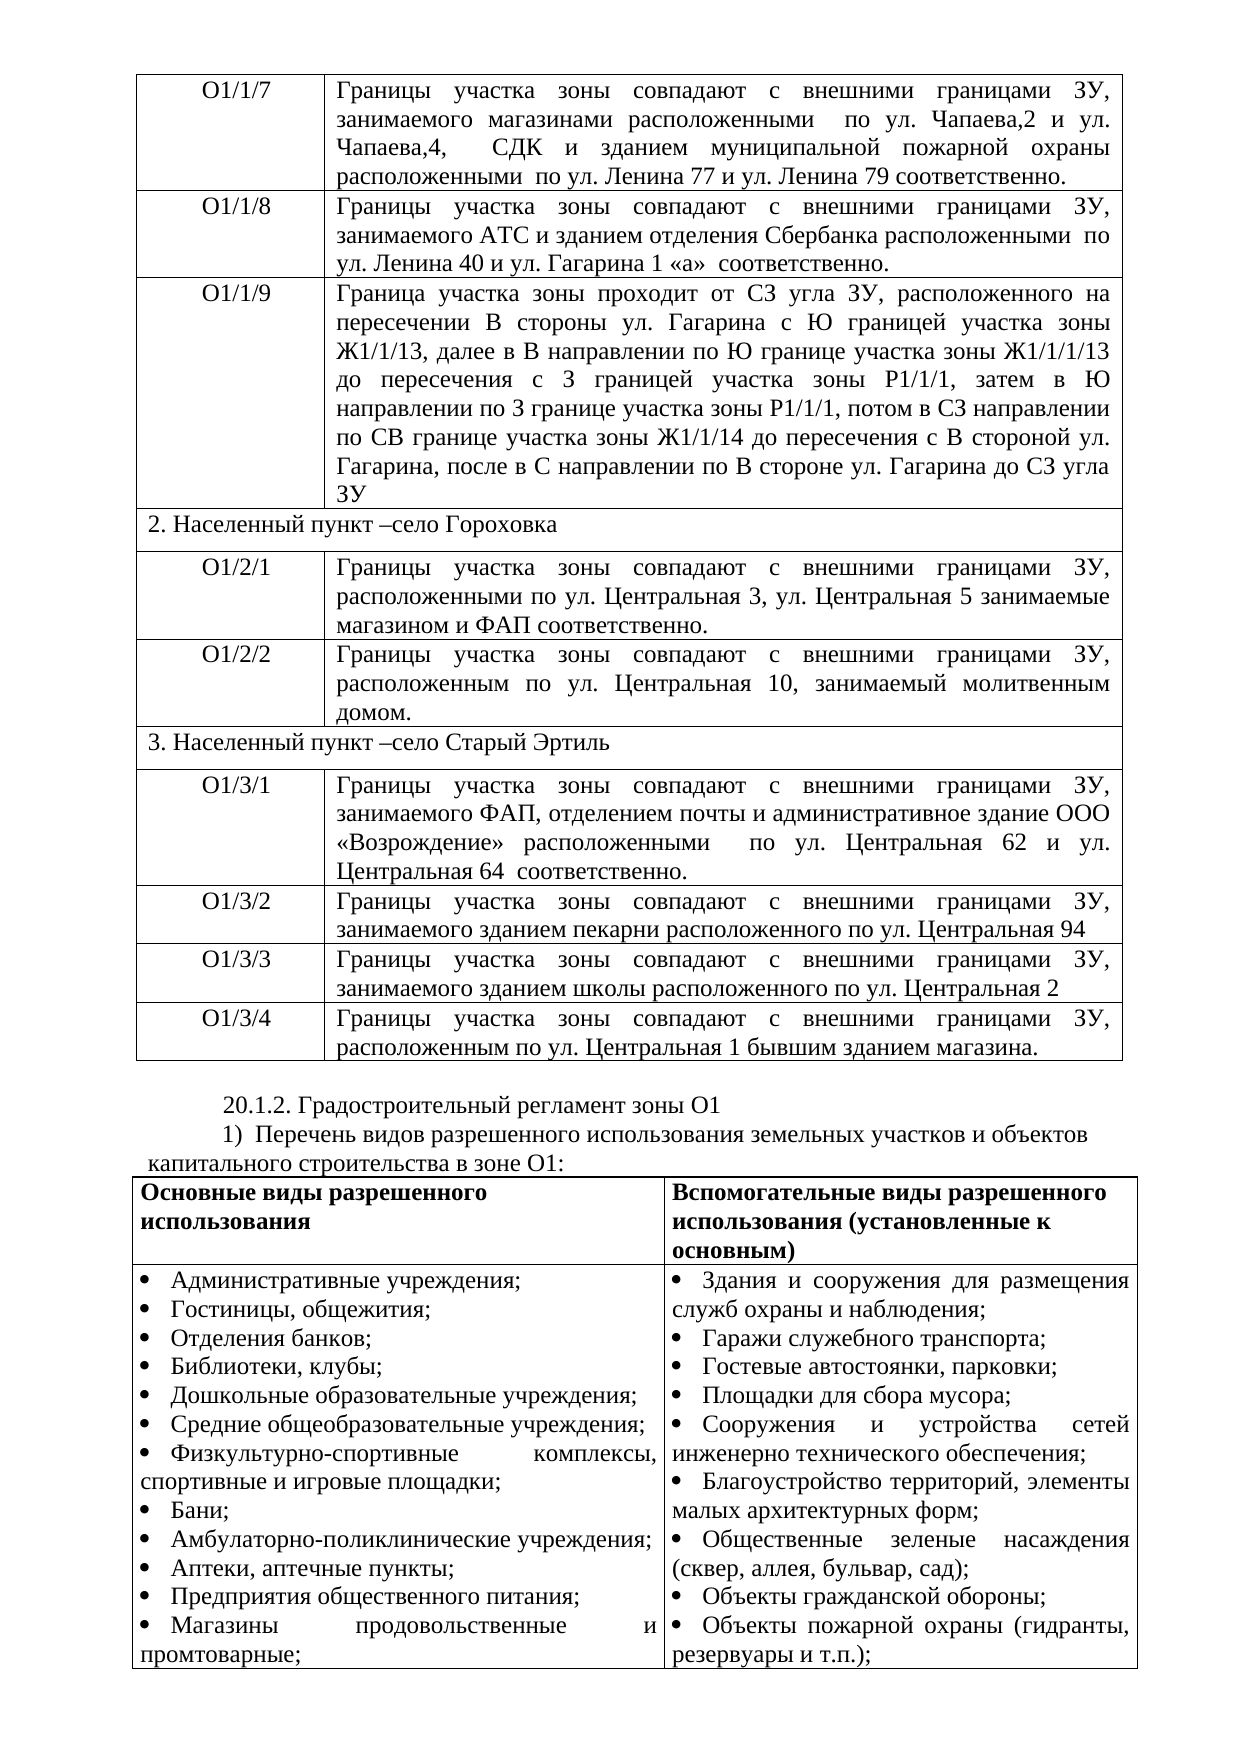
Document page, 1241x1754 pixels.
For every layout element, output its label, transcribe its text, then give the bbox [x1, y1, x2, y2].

table_cell Границы участка зоны совпадают с внешними границами ЗУ, занимаемого зданием пекарни расположенного по ул. Центральная 94 [325, 886, 1122, 943]
table_cell Границы участка зоны совпадают с внешними границами ЗУ, занимаемого АТС и зданием отделения Сбербанка расположенными по ул. Ленина 40 и ул. Гагарина 1 «а» соответственно. [325, 191, 1122, 277]
table_cell О1/2/2 [137, 640, 324, 726]
table_cell О1/1/9 [137, 278, 324, 508]
table_cell О1/1/7 [137, 75, 324, 190]
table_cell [133, 1265, 664, 1668]
table_cell 3. Населенный пункт –село Старый Эртиль [137, 727, 1122, 769]
text 20.1.2. Градостроительный регламент зоны О1 [148, 1090, 1181, 1119]
table_cell Границы участка зоны совпадают с внешними границами ЗУ, расположенными по ул. Центральная 3, ул. Центральная 5 занимаемые магазином и ФАП соответственно. [325, 552, 1122, 638]
table_header Вспомогательные виды разрешенного использования (установленные к основным) [665, 1178, 1137, 1264]
table_cell Границы участка зоны совпадают с внешними границами ЗУ, занимаемого зданием школы расположенного по ул. Центральная 2 [325, 944, 1122, 1002]
table_cell О1/2/1 [137, 552, 324, 638]
table_cell 2. Населенный пункт –село Гороховка [137, 509, 1122, 551]
table_cell О1/3/4 [137, 1003, 324, 1060]
table_header Основные виды разрешенного использования [133, 1178, 664, 1264]
table_cell О1/3/3 [137, 944, 324, 1002]
table_cell Границы участка зоны совпадают с внешними границами ЗУ, занимаемого ФАП, отделением почты и административное здание ООО «Возрождение» расположенными по ул. Центральная 62 и ул. Центральная 64 соответственно. [325, 770, 1122, 885]
text 1) Перечень видов разрешенного использования земельных участков и объектов капитального строительства в зоне О1: [148, 1119, 1181, 1176]
table_cell Границы участка зоны совпадают с внешними границами ЗУ, расположенным по ул. Центральная 1 бывшим зданием магазина. [325, 1003, 1122, 1060]
table_cell Границы участка зоны совпадают с внешними границами ЗУ, расположенным по ул. Центральная 10, занимаемый молитвенным домом. [325, 640, 1122, 726]
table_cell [665, 1265, 1137, 1668]
table_cell О1/1/8 [137, 191, 324, 277]
table_cell Граница участка зоны проходит от СЗ угла ЗУ, расположенного на пересечении В стороны ул. Гагарина с Ю границей участка зоны Ж1/1/13, далее в В направлении по Ю границе участка зоны Ж1/1/1/13 до пересечения с З границей участка зоны Р1/1/1, затем в Ю направлении по З границе участка зоны Р1/1/1, потом в СЗ направлении по СВ границе участка зоны Ж1/1/14 до пересечения с В стороной ул. Гагарина, после в С направлении по В стороне ул. Гагарина до СЗ угла ЗУ [325, 278, 1122, 508]
table_cell Границы участка зоны совпадают с внешними границами ЗУ, занимаемого магазинами расположенными по ул. Чапаева,2 и ул. Чапаева,4, СДК и зданием муниципальной пожарной охраны расположенными по ул. Ленина 77 и ул. Ленина 79 соответственно. [325, 75, 1122, 190]
table_cell О1/3/1 [137, 770, 324, 885]
table_cell О1/3/2 [137, 886, 324, 943]
